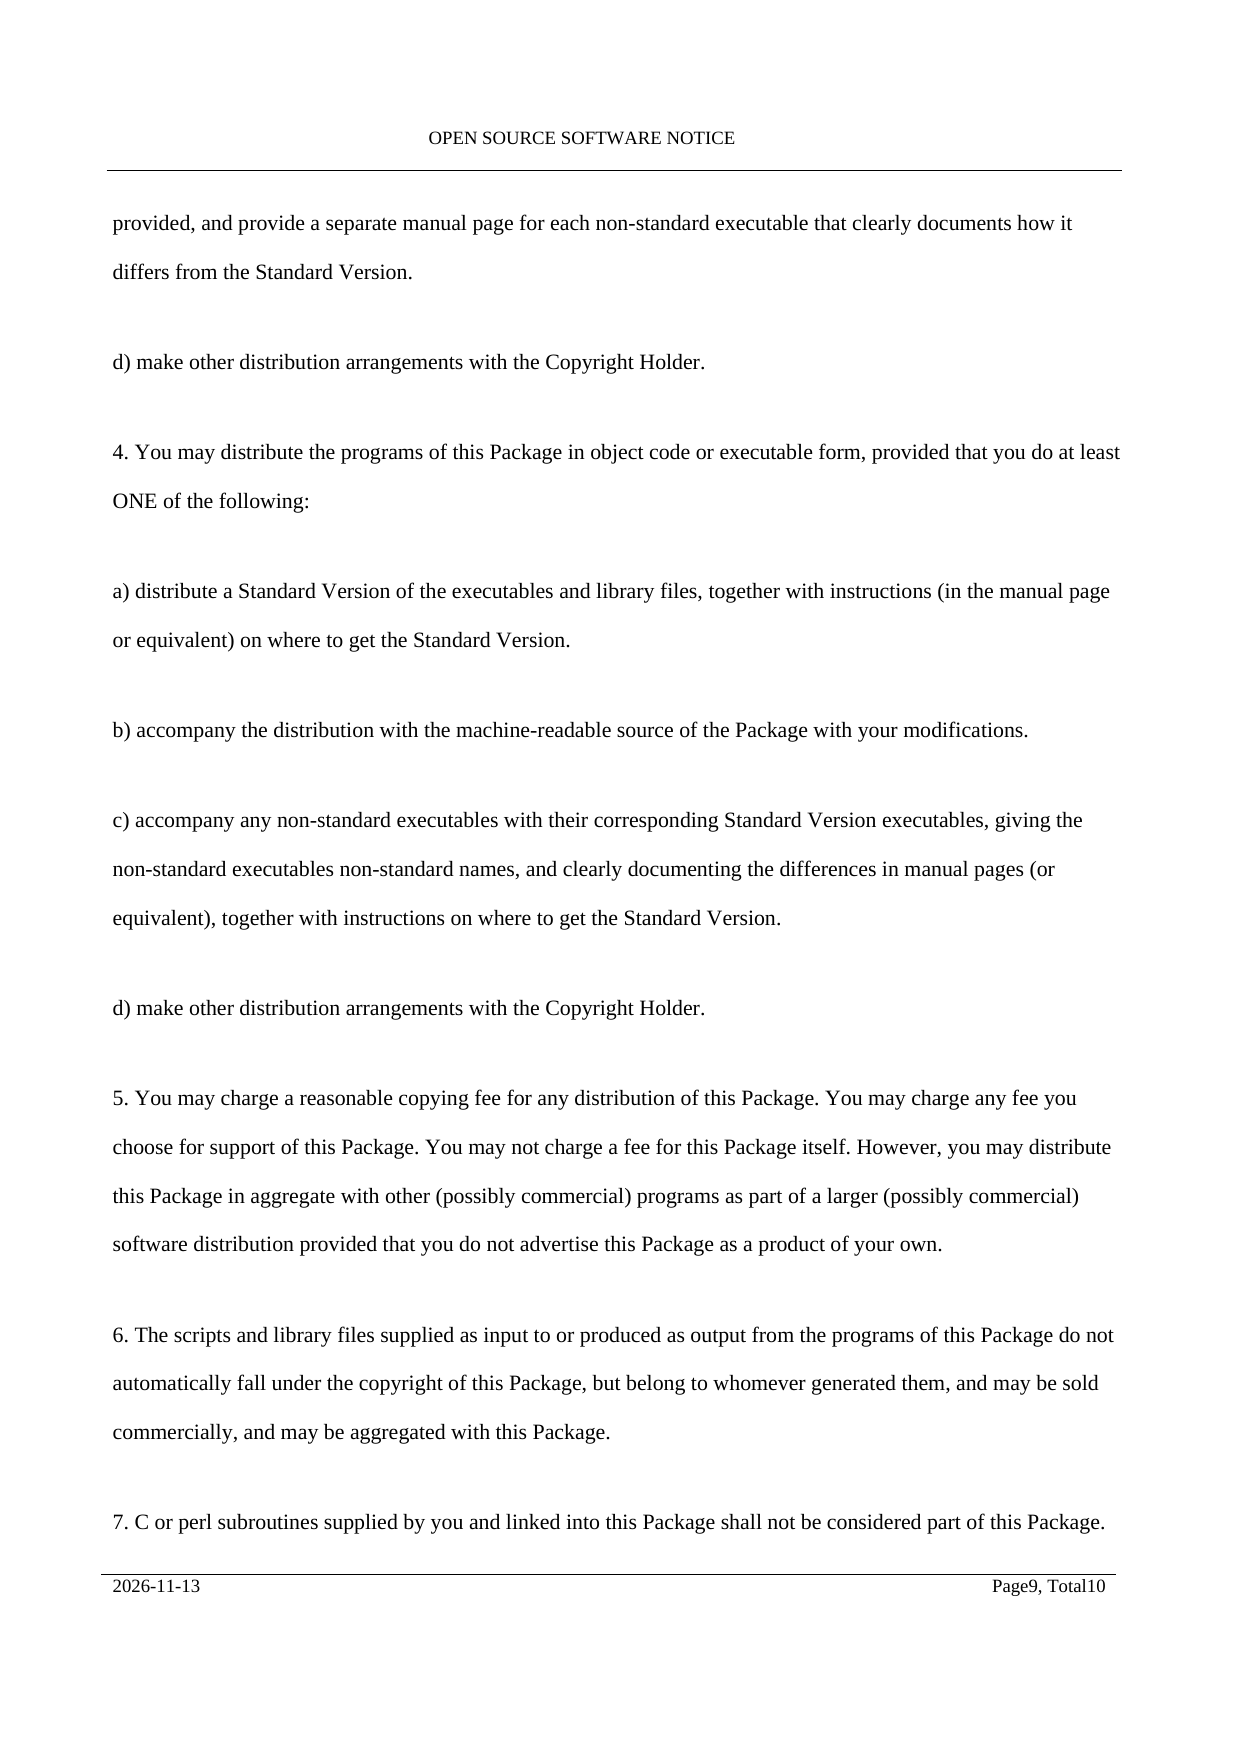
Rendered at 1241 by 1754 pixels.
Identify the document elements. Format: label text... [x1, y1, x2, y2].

text 4. You may distribute the programs of this Package in object code or executable form, provided that you do at least ONE of the following: [112, 436, 1128, 517]
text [112, 206, 1128, 288]
text a) distribute a Standard Version of the executables and library files, together with instructions (in the manual page or equivalent) on where to get the Standard Version. [112, 574, 1128, 656]
text 5. You may charge a reasonable copying fee for any distribution of this Package. You may charge any fee you choose for support of this Package. You may not charge a fee for this Package itself. However, you may distribute this Package in aggregate with other (possibly commercial) programs as part of a larger (possibly commercial) software distribution provided that you do not advertise this Package as a product of your own. [112, 1082, 1128, 1260]
text c) accompany any non-standard executables with their corresponding Standard Version executables, giving the non-standard executables non-standard names, and clearly documenting the differences in manual pages (or equivalent), together with instructions on where to get the Standard Version. [112, 804, 1128, 934]
text d) make other distribution arrangements with the Copyright Holder. [112, 991, 1128, 1024]
text 7. C or perl subroutines supplied by you and linked into this Package shall not be considered part of this Package. [112, 1506, 1128, 1538]
text b) accompany the distribution with the machine-readable source of the Package with your modifications. [112, 713, 1128, 746]
text d) make other distribution arrangements with the Copyright Holder. [112, 345, 1128, 378]
text 6. The scripts and library files supplied as input to or produced as output from the programs of this Package do not automatically fall under the copyright of this Package, but belong to whomever generated them, and may be sold commercially, and may be aggregated with this Package. [112, 1318, 1128, 1448]
